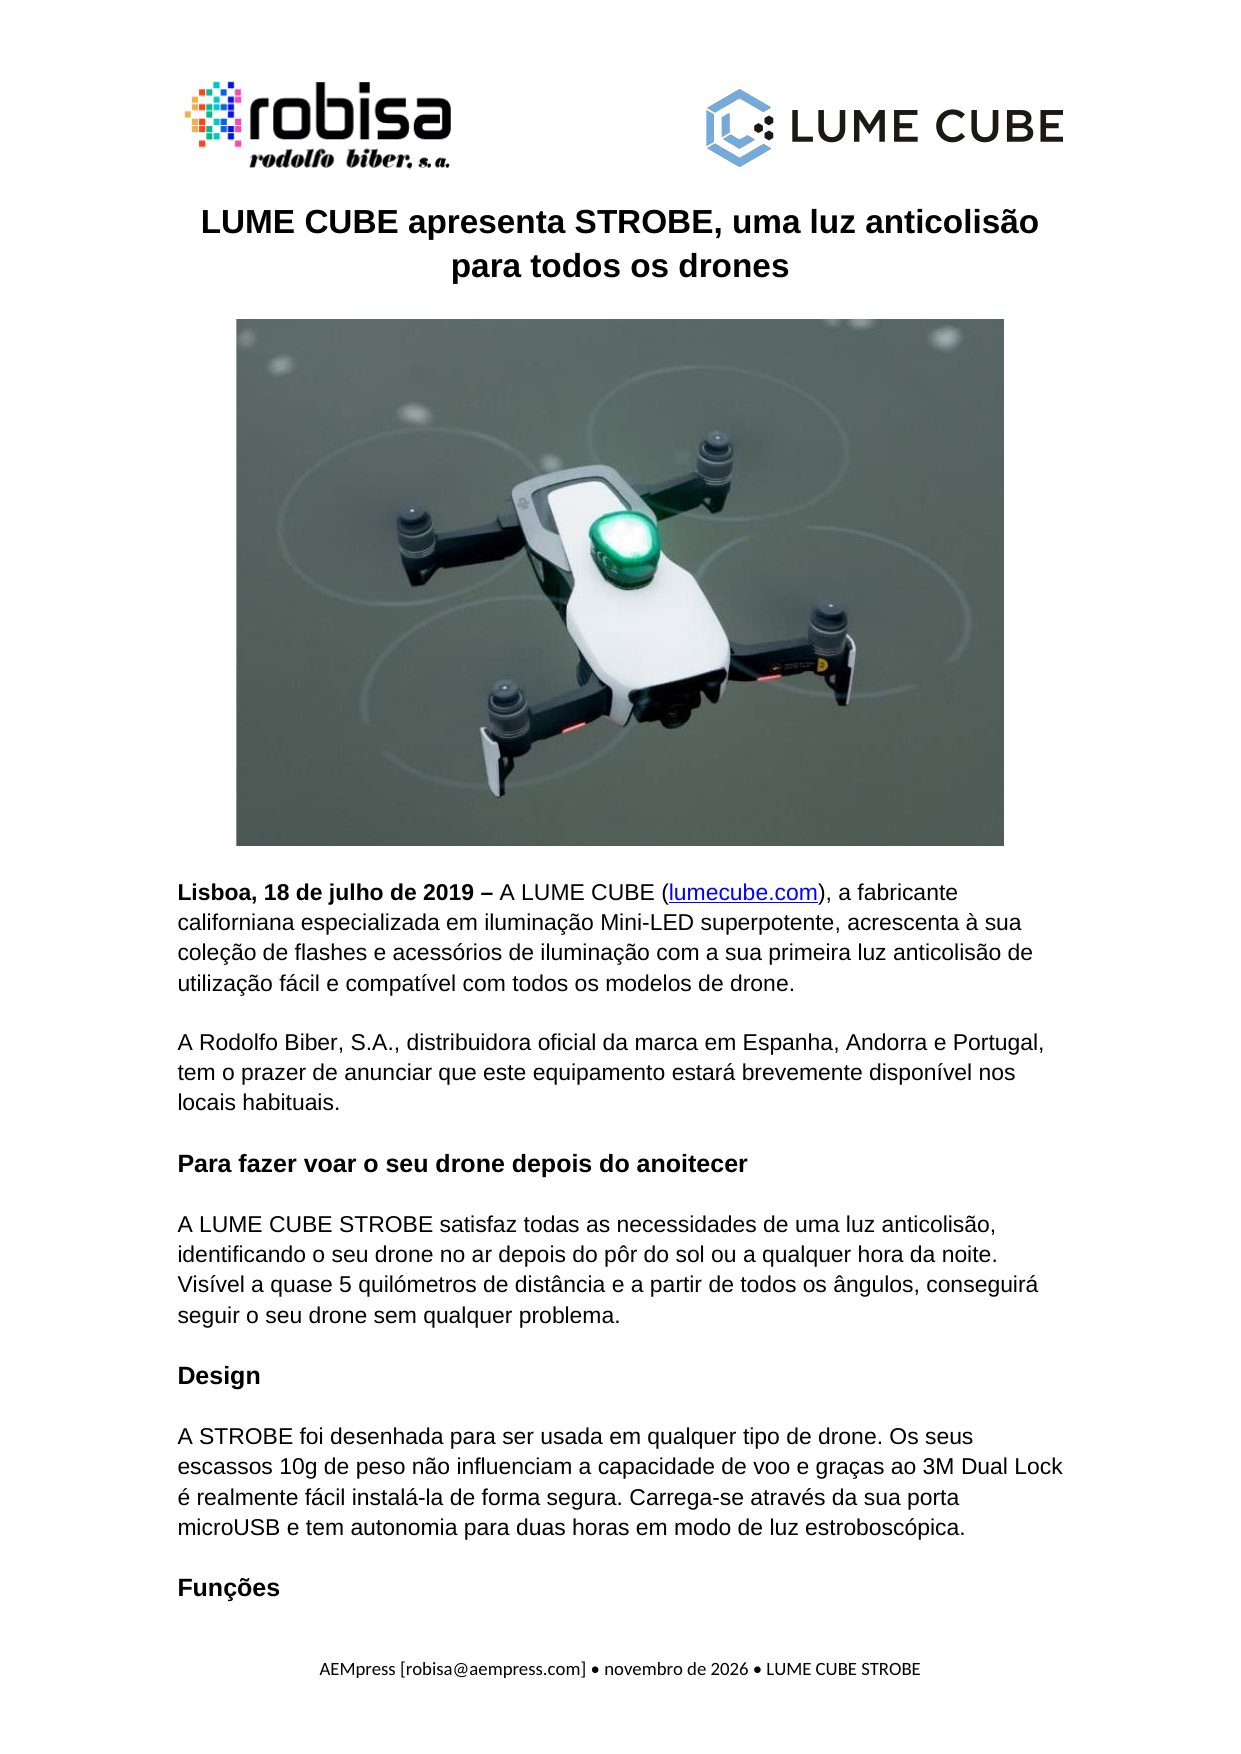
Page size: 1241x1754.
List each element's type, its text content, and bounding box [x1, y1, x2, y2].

text Design [177, 1361, 1063, 1390]
text A Rodolfo Biber, S.A., distribuidora oficial da marca em Espanha, Andorra e Portugal, tem o prazer de anunciar que este equipamento estará brevemente disponível nos locais habituais. [177, 1029, 1063, 1116]
text A STROBE foi desenhada para ser usada em qualquer tipo de drone. Os seus escassos 10g de peso não influenciam a capacidade de voo e graças ao 3M Dual Lock é realmente fácil instalá-la de forma segura. Carrega-se através da sua porta microUSB e tem autonomia para duas horas em modo de luz estroboscópica. [177, 1423, 1063, 1540]
picture [236, 319, 1004, 846]
picture [706, 89, 1063, 167]
text Lisboa, 18 de julho de 2019 – A LUME CUBE (lumecube.com), a fabricante californiana especializada em iluminação Mini-LED superpotente, acrescenta à sua coleção de flashes e acessórios de iluminação com a sua primeira luz anticolisão de utilização fácil e compatível com todos os modelos de drone. [177, 879, 1063, 996]
picture [177, 73, 463, 175]
text Para fazer voar o seu drone depois do anoitecer [177, 1149, 1063, 1177]
text A LUME CUBE STROBE satisfaz todas as necessidades de uma luz anticolisão, identificando o seu drone no ar depois do pôr do sol ou a qualquer hora da noite. Visível a quase 5 quilómetros de distância e a partir de todos os ângulos, conseguirá seguir o seu drone sem qualquer problema. [177, 1211, 1063, 1328]
text Funções [177, 1573, 1063, 1602]
text LUME CUBE apresenta STROBE, uma luz anticolisão para todos os drones [177, 202, 1063, 285]
